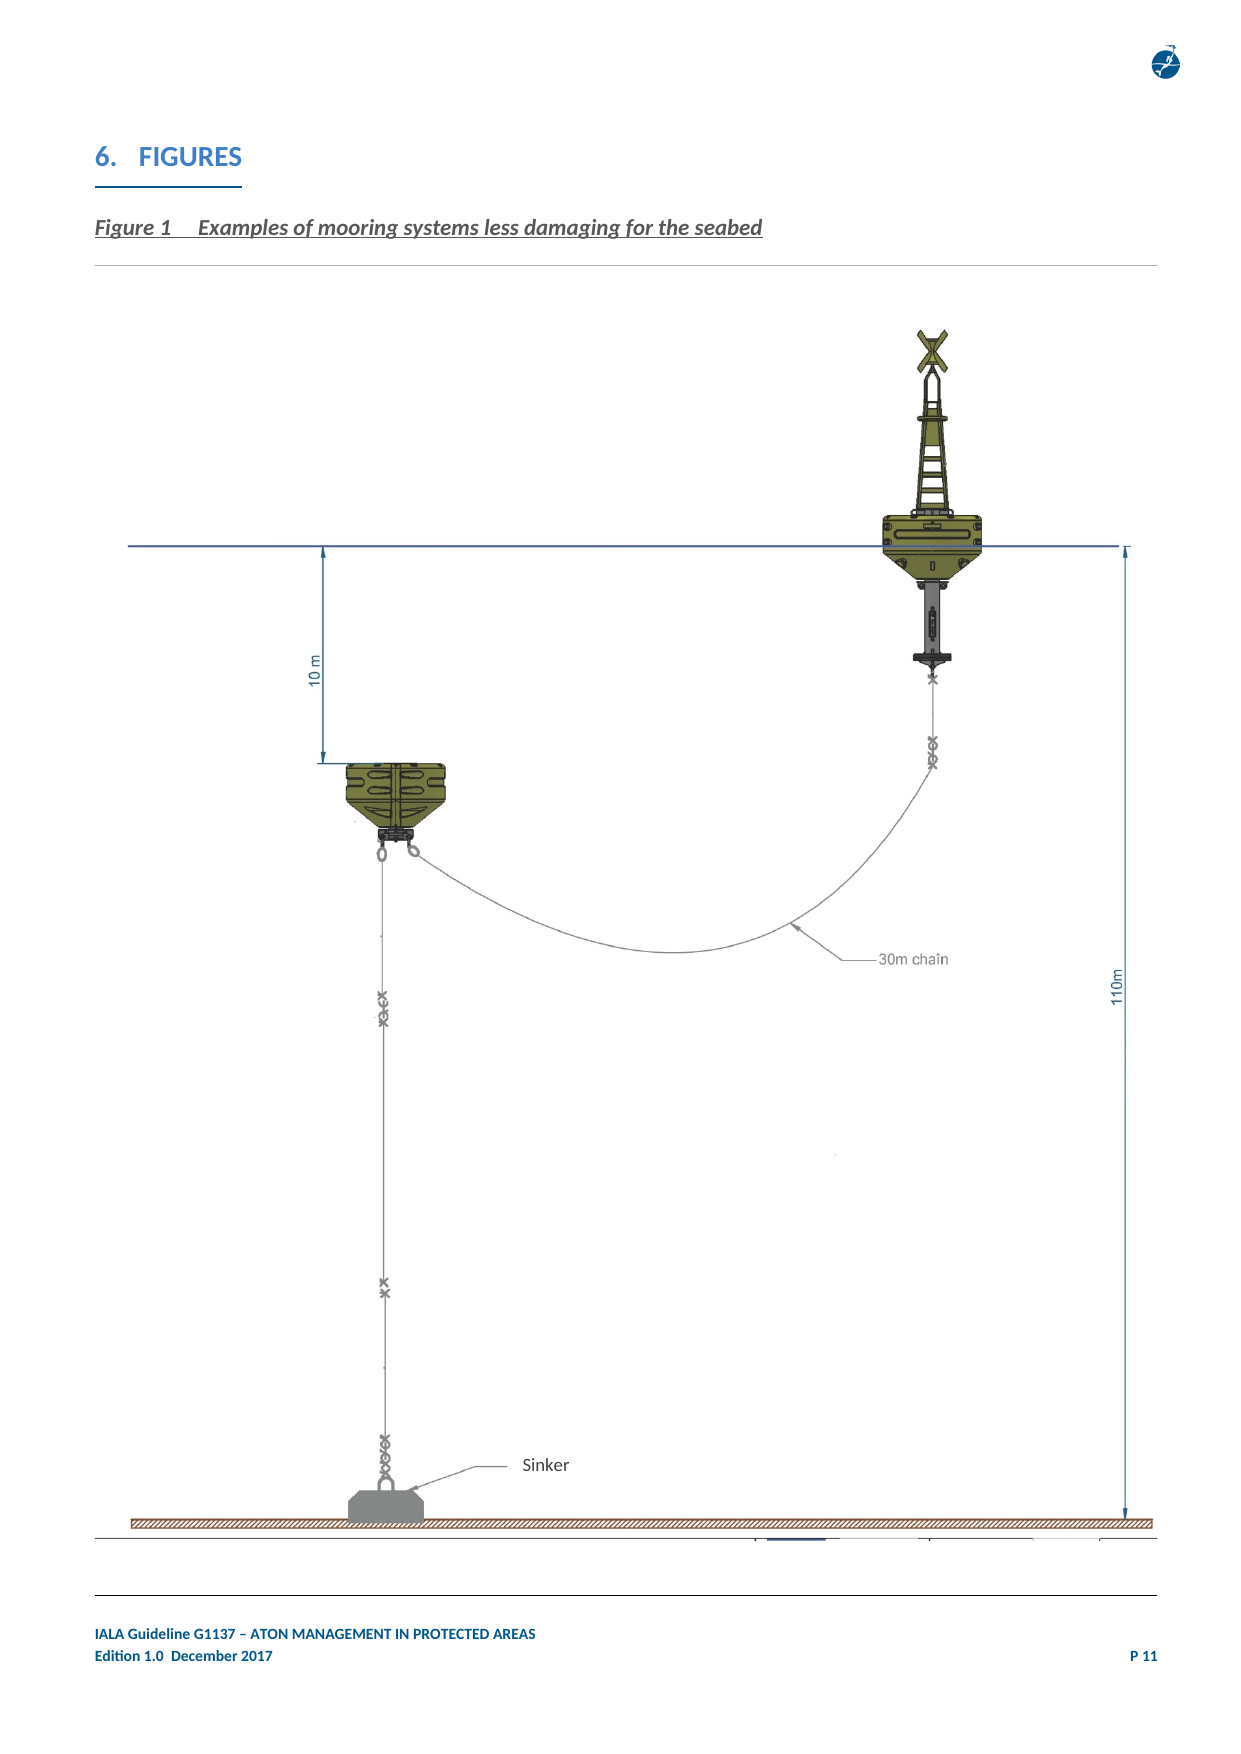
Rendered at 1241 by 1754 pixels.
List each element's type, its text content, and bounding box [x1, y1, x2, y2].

text Examples of mooring systems less damaging for the seabed [94, 213, 1157, 241]
picture [94, 265, 1158, 1541]
subtitle FIGURES [94, 138, 1157, 174]
picture [1120, 0, 1239, 114]
